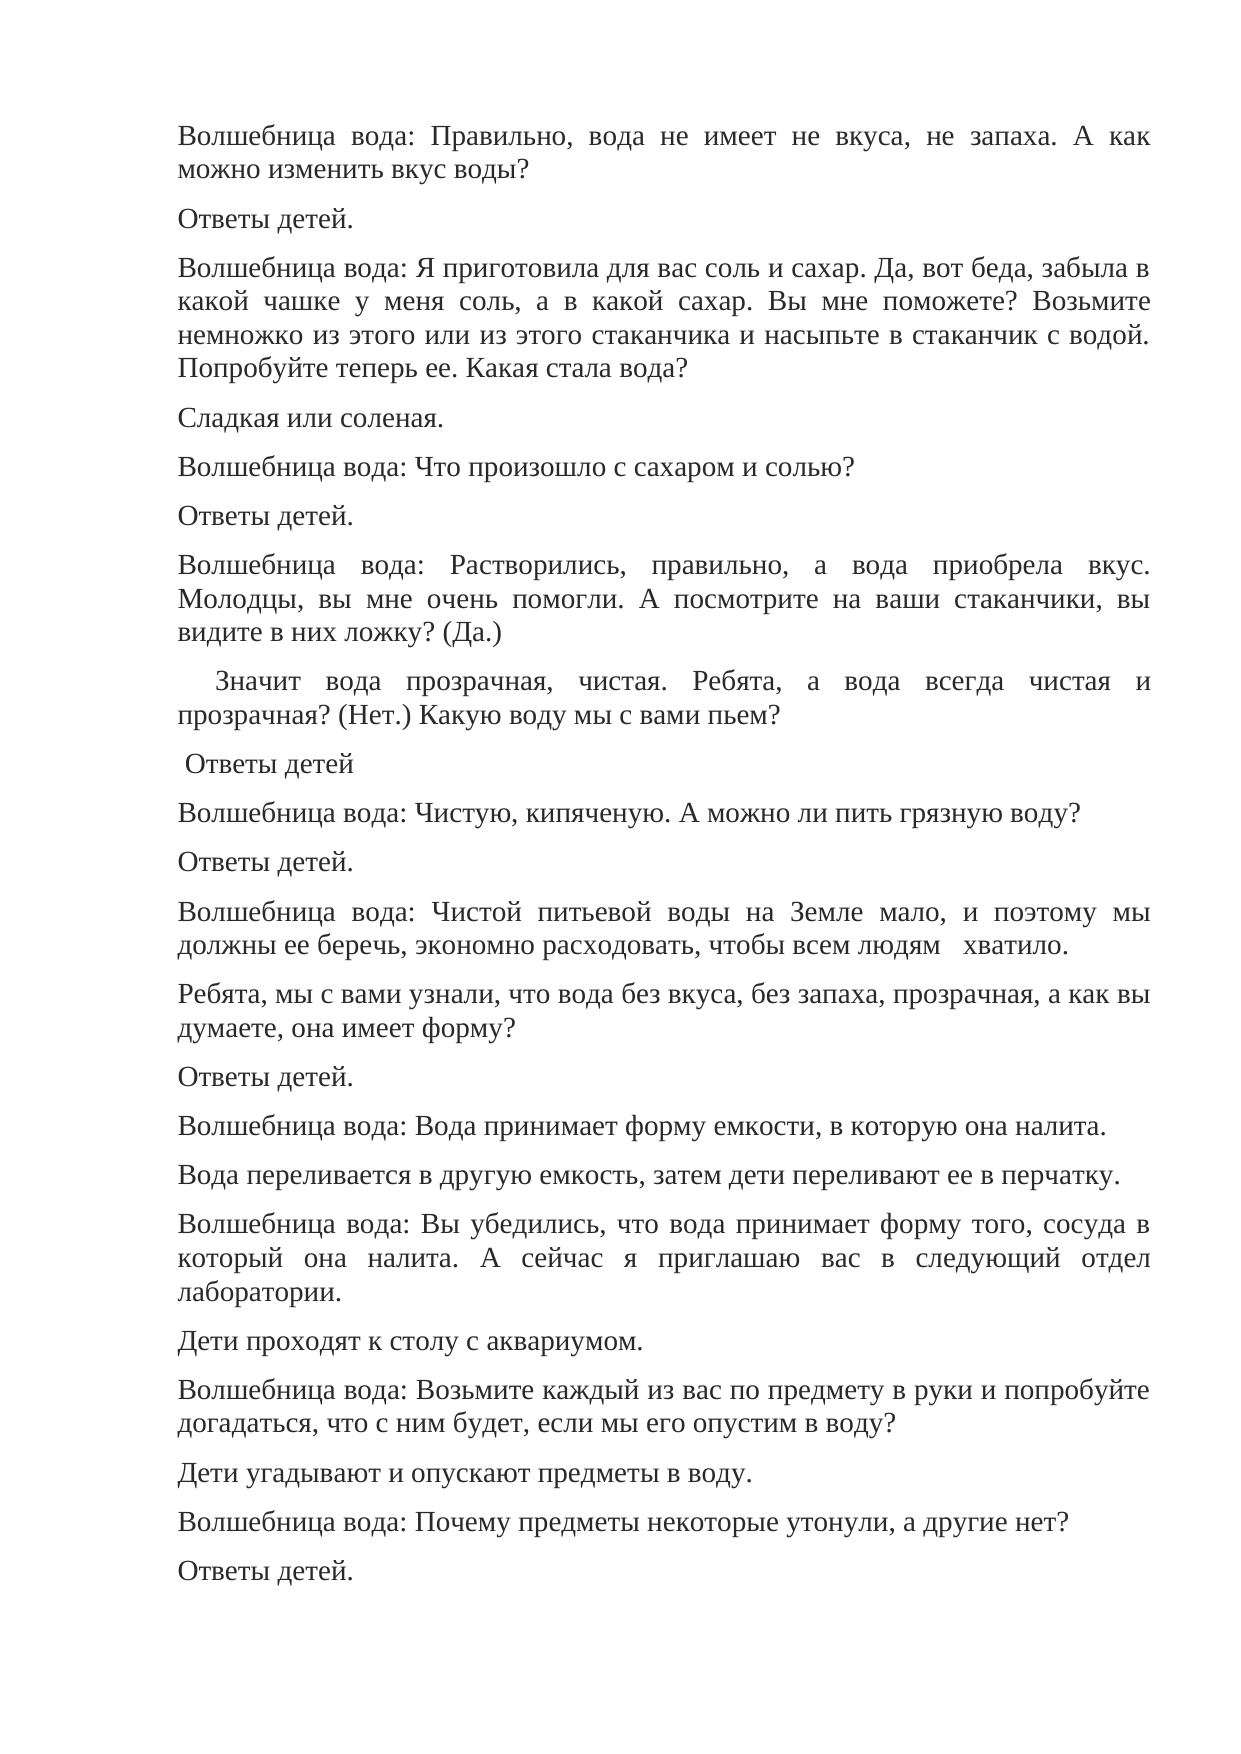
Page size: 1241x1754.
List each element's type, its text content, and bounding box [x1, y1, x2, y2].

text Волшебница вода: Правильно, вода не имеет не вкуса, не запаха. А как можно изменить вкус воды? [177, 118, 1152, 185]
text Вода переливается в другую емкость, затем дети переливают ее в перчатку. [177, 1157, 1152, 1191]
text Ответы детей. [177, 1059, 1152, 1093]
text Ответы детей. [177, 498, 1152, 532]
text Ответы детей [177, 746, 1152, 780]
text Сладкая или соленая. [177, 400, 1152, 433]
text Волшебница вода: Чистую, кипяченую. А можно ли пить грязную воду? [177, 795, 1152, 829]
text Волшебница вода: Почему предметы некоторые утонули, а другие нет? [177, 1504, 1152, 1537]
text Волшебница вода: Вы убедились, что вода принимает форму того, сосуда в который она налита. А сейчас я приглашаю вас в следующий отдел лаборатории. [177, 1207, 1152, 1307]
text Волшебница вода: Растворились, правильно, а вода приобрела вкус. Молодцы, вы мне очень помогли. А посмотрите на ваши стаканчики, вы видите в них ложку? (Да.) [177, 547, 1152, 648]
text Дети проходят к столу с аквариумом. [177, 1323, 1152, 1356]
text Волшебница вода: Я приготовила для вас соль и сахар. Да, вот беда, забыла в какой чашке у меня соль, а в какой сахар. Вы мне поможете? Возьмите немножко из этого или из этого стаканчика и насыпьте в стаканчик с водой. Попробуйте теперь ее. Какая стала вода? [177, 250, 1152, 384]
text Дети угадывают и опускают предметы в воду. [177, 1455, 1152, 1488]
text Ответы детей. [177, 201, 1152, 234]
text Волшебница вода: Вода принимает форму емкости, в которую она налита. [177, 1108, 1152, 1142]
text Значит вода прозрачная, чистая. Ребята, а вода всегда чистая и прозрачная? (Нет.) Какую воду мы с вами пьем? [177, 663, 1152, 731]
text Волшебница вода: Что произошло с сахаром и солью? [177, 449, 1152, 482]
text Ответы детей. [177, 1553, 1152, 1587]
text Волшебница вода: Возьмите каждый из вас по предмету в руки и попробуйте догадаться, что с ним будет, если мы его опустим в воду? [177, 1372, 1152, 1439]
text Волшебница вода: Чистой питьевой воды на Земле мало, и поэтому мы должны ее беречь, экономно расходовать, чтобы всем людям хватило. [177, 894, 1152, 961]
text Ответы детей. [177, 844, 1152, 878]
text Ребята, мы с вами узнали, что вода без вкуса, без запаха, прозрачная, а как вы думаете, она имеет форму? [177, 976, 1152, 1043]
